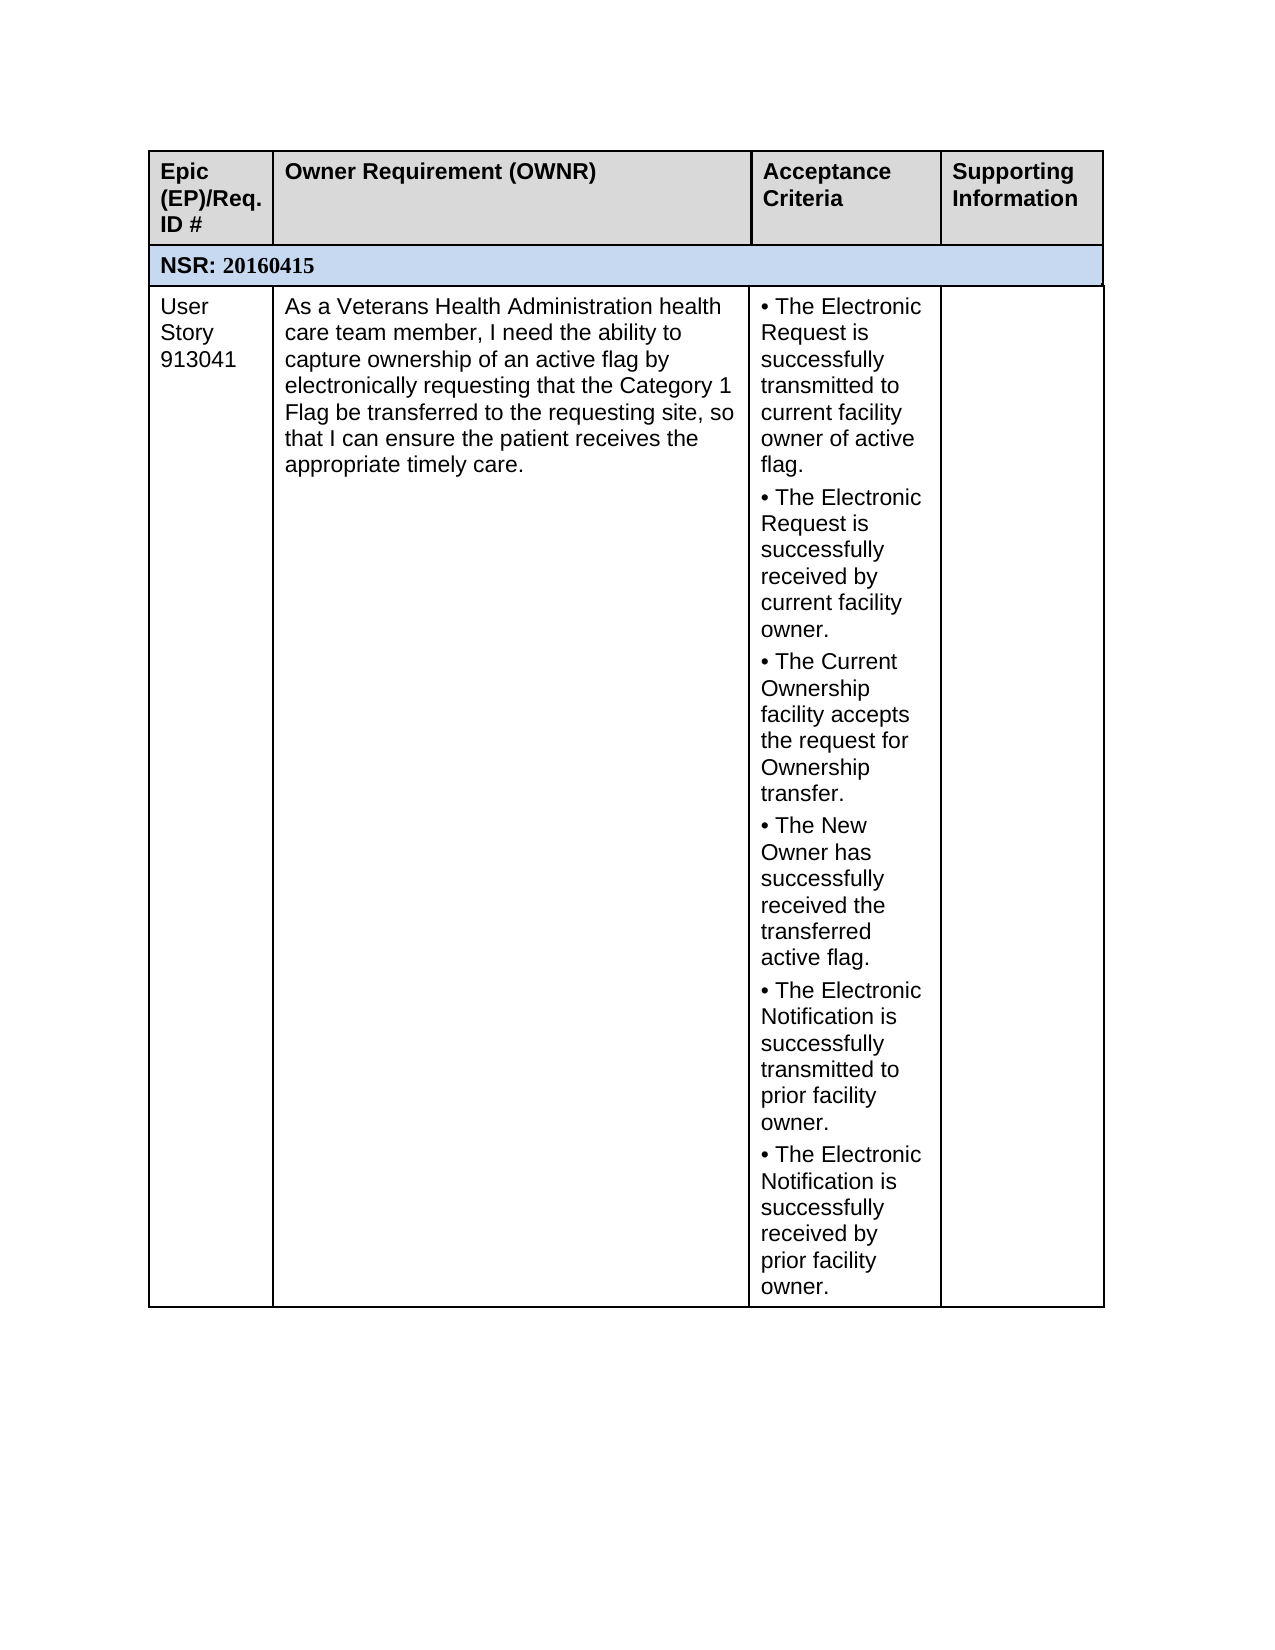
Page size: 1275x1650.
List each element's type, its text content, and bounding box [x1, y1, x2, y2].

table_cell [942, 287, 1103, 1306]
table_header Epic (EP)/Req. ID # [150, 152, 272, 244]
table_header Acceptance Criteria [753, 152, 940, 244]
table_header Owner Requirement (OWNR) [274, 152, 750, 244]
table_header Supporting Information [942, 152, 1102, 244]
table_cell As a Veterans Health Administration health care team member, I need the ability to capture ownership of an active flag by electronically requesting that the Category 1 Flag be transferred to the requesting site, so that I can ensure the patient receives the appropriate timely care. [274, 287, 748, 1306]
table_cell • The Electronic Request is successfully transmitted to current facility owner of active flag. • The Electronic Request is successfully received by current facility owner. • The Current Ownership facility accepts the request for Ownership transfer. • The New Owner has successfully received the transferred active flag. • The Electronic Notification is successfully transmitted to prior facility owner. • The Electronic Notification is successfully received by prior facility owner. [750, 287, 940, 1306]
table_cell User Story 913041 [150, 287, 272, 1306]
table_cell NSR: 20160415 [150, 246, 1102, 285]
